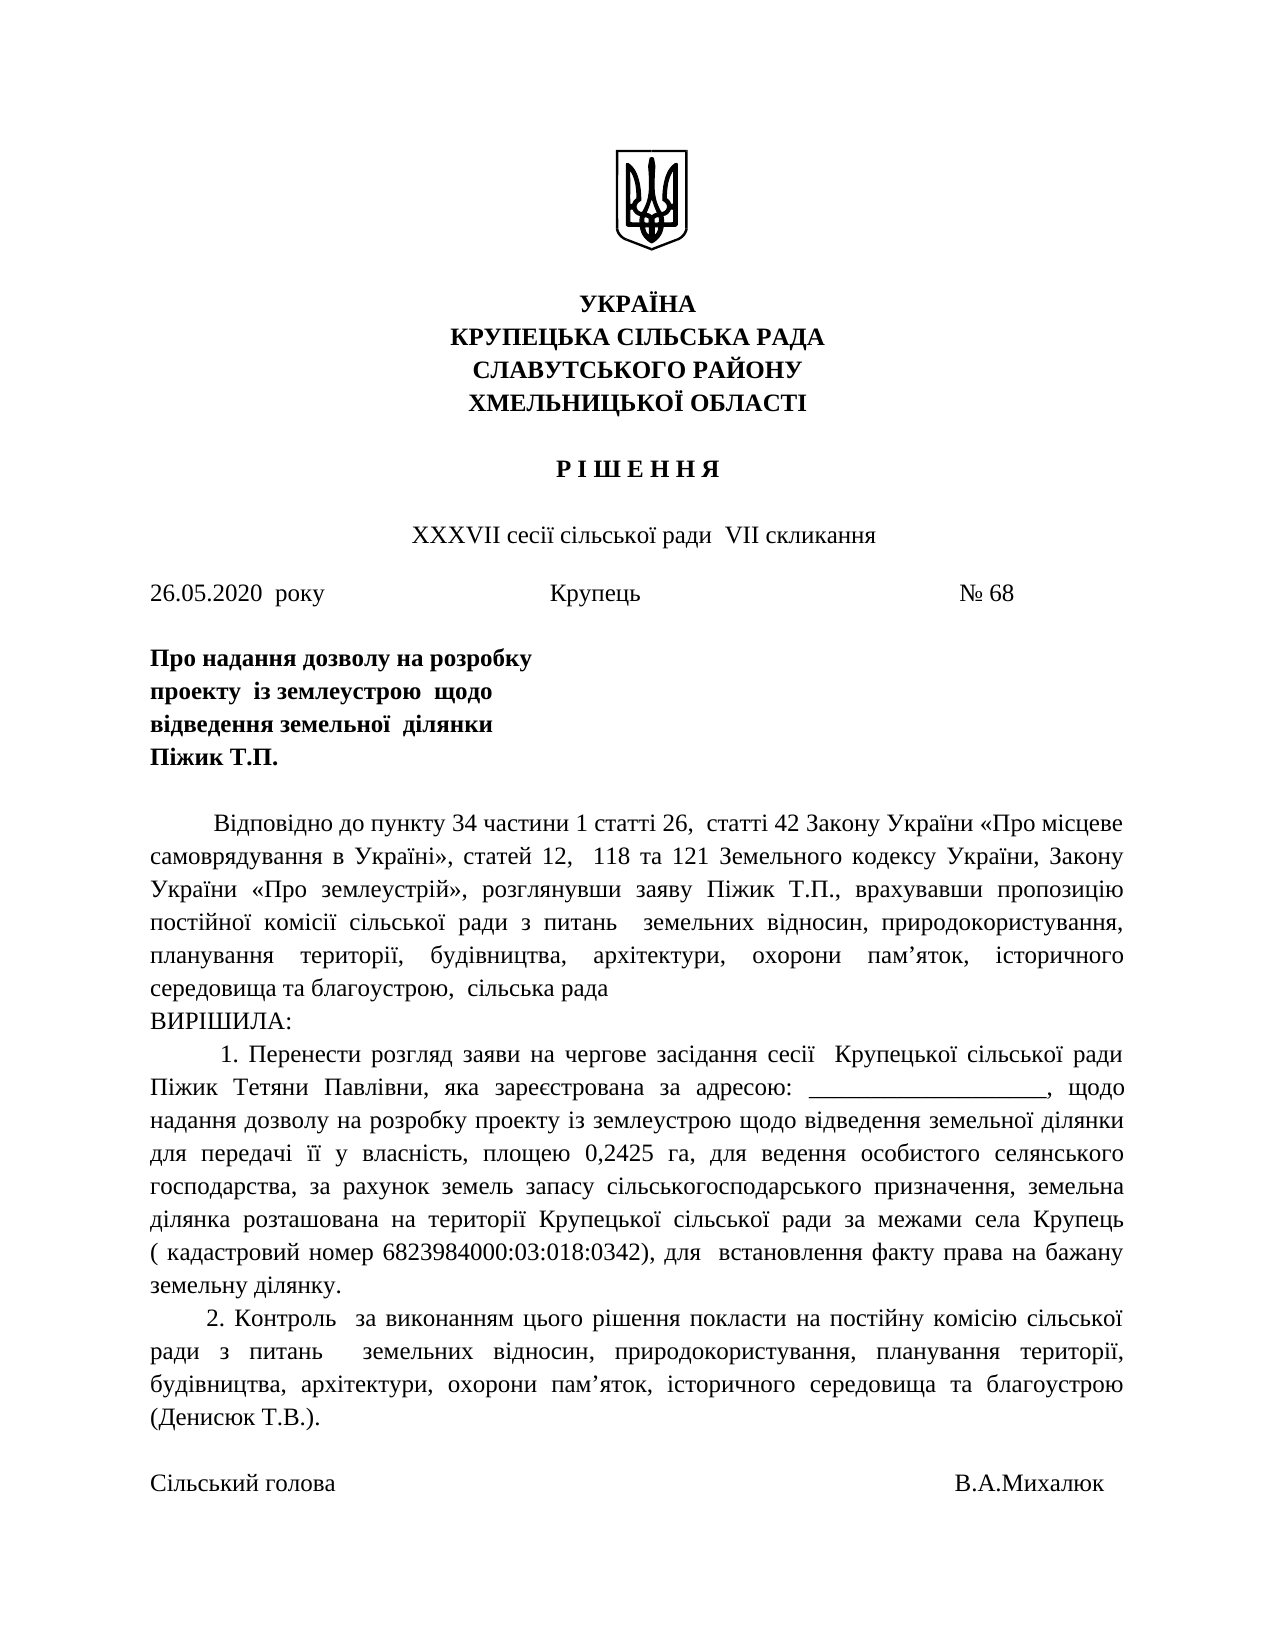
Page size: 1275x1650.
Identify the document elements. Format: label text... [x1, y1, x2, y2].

text Про надання дозволу на розробку [150, 643, 1125, 672]
text СЛАВУТСЬКОГО РАЙОНУ [150, 355, 1125, 384]
text 1. Перенести розгляд заяви на чергове засідання сесії Крупецької сільської ради Піжик Тетяни Павлівни, яка зареєстрована за адресою: ___________________, щодо надання дозволу на розробку проекту із землеустрою щодо відведення земельної ділянки для передачі її у власність, площею , для ведення особистого селянського господарства, за рахунок земель запасу сільськогосподарського призначення, земельна ділянка розташована на території Крупецької сільської ради за межами села Крупець ( кадастровий номер 6823984000:03:018:0342), для встановлення факту права на бажану земельну ділянку. [150, 1039, 1125, 1299]
text Піжик Т.П. [150, 742, 1125, 771]
text Відповідно до пункту 34 частини 1 статті 26, статті 42 Закону України «Про місцеве самоврядування в Україні», статей 12, 118 та 121 Земельного кодексу України, Закону України «Про землеустрій», розглянувши заяву Піжик Т.П., врахувавши пропозицію постійної комісії сільської ради з питань земельних відносин, природокористування, планування території, будівництва, архітектури, охорони пам’яток, історичного середовища та благоустрою, сільська рада [150, 808, 1125, 1002]
text відведення земельної ділянки [150, 709, 1125, 738]
text Сільський голова В.А.Михалюк [150, 1468, 1125, 1497]
text УКРАЇНА [150, 289, 1125, 318]
text ХХХVІІ сесії сільської ради VІІ скликання [150, 520, 1125, 549]
text проекту із землеустрою щодо [150, 676, 1125, 705]
text 2. Контроль за виконанням цього рішення покласти на постійну комісію сільської ради з питань земельних відносин, природокористування, планування території, будівництва, архітектури, охорони пам’яток, історичного середовища та благоустрою (Денисюк Т.В.). [150, 1303, 1125, 1431]
text ХМЕЛЬНИЦЬКОЇ ОБЛАСТІ [150, 388, 1125, 417]
text ВИРІШИЛА: [150, 1006, 1125, 1035]
text КРУПЕЦЬКА СІЛЬСЬКА РАДА [150, 322, 1125, 351]
text Р І Ш Е Н Н Я [150, 454, 1125, 483]
text 26.05.2020 року Крупець № 68 [150, 578, 1125, 606]
